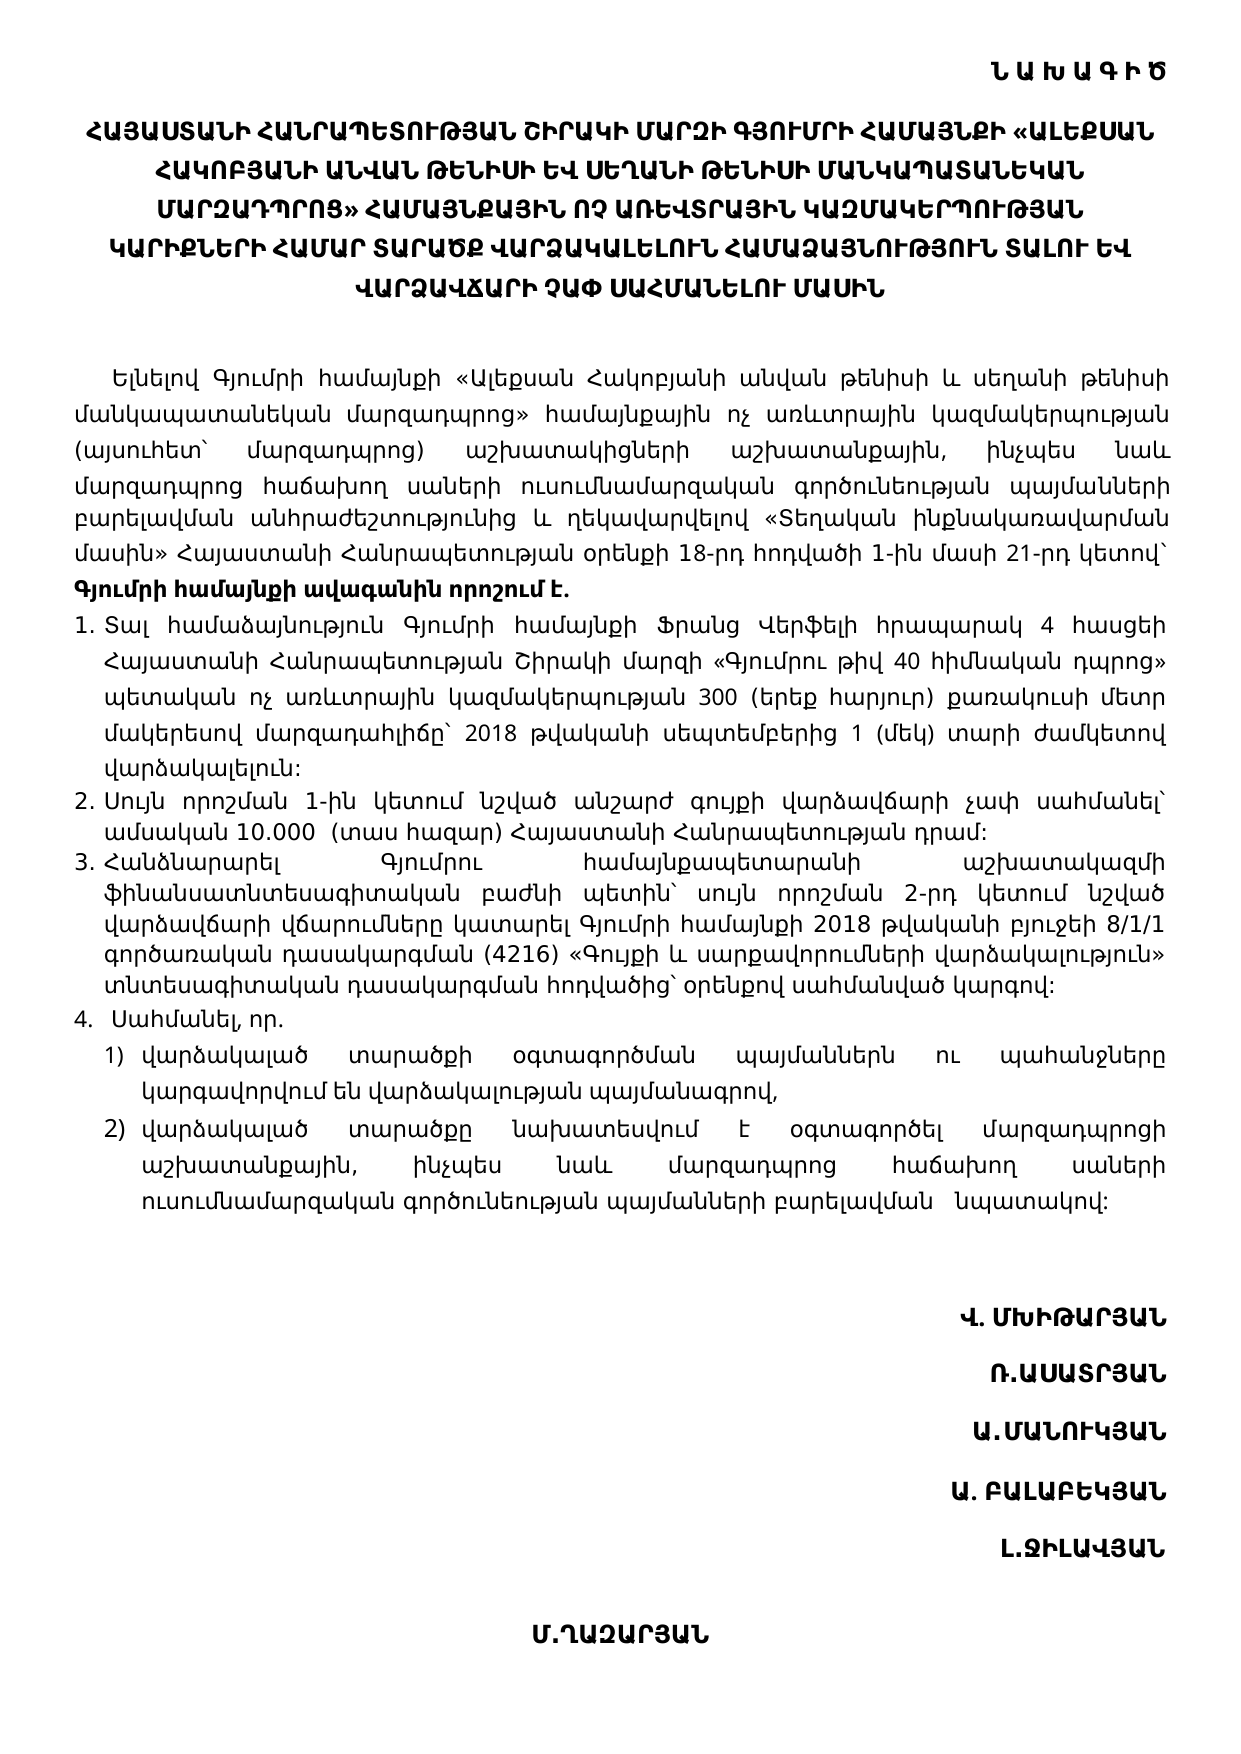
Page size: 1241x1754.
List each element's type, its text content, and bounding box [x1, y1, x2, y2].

text Ելնելով Գյումրի համայնքի «Ալեքսան Հակոբյանի անվան թենիսի և սեղանի թենիսի մանկապատանեկան մարզադպրոց» համայնքային ոչ առևտրային կազմակերպության (այսուհետ՝ մարզադպրոց) աշխատակիցների աշխատանքային, ինչպես նաև մարզադպրոց հաճախող սաների ուսումնամարզական գործունեության պայմանների բարելավման անհրաժեշտությունից և ղեկավարվելով «Տեղական ինքնակառավարման մասին» Հայաստանի Հանրապետության օրենքի 18-րդ հոդվածի 1-ին մասի 21-րդ կետով` Գյումրի համայնքի ավագանին որոշում է. [74, 362, 1171, 604]
text Մ.ՂԱԶԱՐՅԱՆ [74, 1588, 1167, 1650]
list վարձակալած տարածքի օգտագործման պայմաններն ու պահանջները կարգավորվում են վարձակալության պայմանագրով, [103, 1039, 1167, 1106]
text Ա. ԲԱԼԱԲԵԿՅԱՆ [74, 1474, 1167, 1508]
list Հանձնարարել Գյումրու համայնքապետարանի աշխատակազմի ֆինանսատնտեսագիտական բաժնի պետին՝ սույն որոշման 2-րդ կետում նշված վարձավճարի վճարումները կատարել Գյումրի համայնքի 2018 թվականի բյուջեի 8/1/1 գործառական դասակարգման (4216) «Գույքի և սարքավորումների վարձակալություն» տնտեսագիտական դասակարգման հոդվածից՝ օրենքով սահմանված կարգով: [74, 849, 1167, 999]
list Տալ համաձայնություն Գյումրի համայնքի Ֆրանց Վերֆելի հրապարակ 4 հասցեի Հայաստանի Հանրապետության Շիրակի մարզի «Գյումրու թիվ 40 հիմնական դպրոց» պետական ոչ առևտրային կազմակերպության 300 (երեք հարյուր) քառակուսի մետր մակերեսով մարզադահլիճը՝ 2018 թվականի սեպտեմբերից 1 (մեկ) տարի ժամկետով վարձակալելուն: [74, 609, 1167, 784]
text ՀԱՅԱՍՏԱՆԻ ՀԱՆՐԱՊԵՏՈՒԹՅԱՆ ՇԻՐԱԿԻ ՄԱՐԶԻ ԳՅՈՒՄՐԻ ՀԱՄԱՅՆՔԻ «ԱԼԵՔՍԱՆ ՀԱԿՈԲՅԱՆԻ ԱՆՎԱՆ ԹԵՆԻՍԻ ԵՎ ՍԵՂԱՆԻ ԹԵՆԻՍԻ ՄԱՆԿԱՊԱՏԱՆԵԿԱՆ ՄԱՐԶԱԴՊՐՈՑ» ՀԱՄԱՅՆՔԱՅԻՆ ՈՉ ԱՌԵՎՏՐԱՅԻՆ ԿԱԶՄԱԿԵՐՊՈՒԹՅԱՆ ԿԱՐԻՔՆԵՐԻ ՀԱՄԱՐ ՏԱՐԱԾՔ ՎԱՐՁԱԿԱԼԵԼՈՒՆ ՀԱՄԱՁԱՅՆՈՒԹՅՈՒՆ ՏԱԼՈՒ ԵՎ ՎԱՐՁԱՎՃԱՐԻ ՉԱՓ ՍԱՀՄԱՆԵԼՈՒ ՄԱՍԻՆ [74, 113, 1167, 304]
list Սույն որոշման 1-ին կետում նշված անշարժ գույքի վարձավճարի չափ սահմանել՝ ամսական 10.000 (տաս հազար) Հայաստանի Հանրապետության դրամ: [74, 788, 1167, 846]
text Ռ.ԱՍԱՏՐՅԱՆ [74, 1359, 1167, 1389]
text Լ.ՋԻԼԱՎՅԱՆ [74, 1534, 1167, 1563]
text Վ. ՄԽԻԹԱՐՅԱՆ [74, 1299, 1167, 1333]
text Ա.ՄԱՆՈՒԿՅԱՆ [74, 1414, 1167, 1448]
list վարձակալած տարածքը նախատեսվում է օգտագործել մարզադպրոցի աշխատանքային, ինչպես նաև մարզադպրոց հաճախող սաների ուսումնամարզական գործունեության պայմանների բարելավման նպատակով: [103, 1111, 1167, 1216]
list Սահմանել, որ. [74, 1003, 1167, 1034]
text Ն Ա Խ Ա Գ Ի Ծ [74, 53, 1167, 88]
